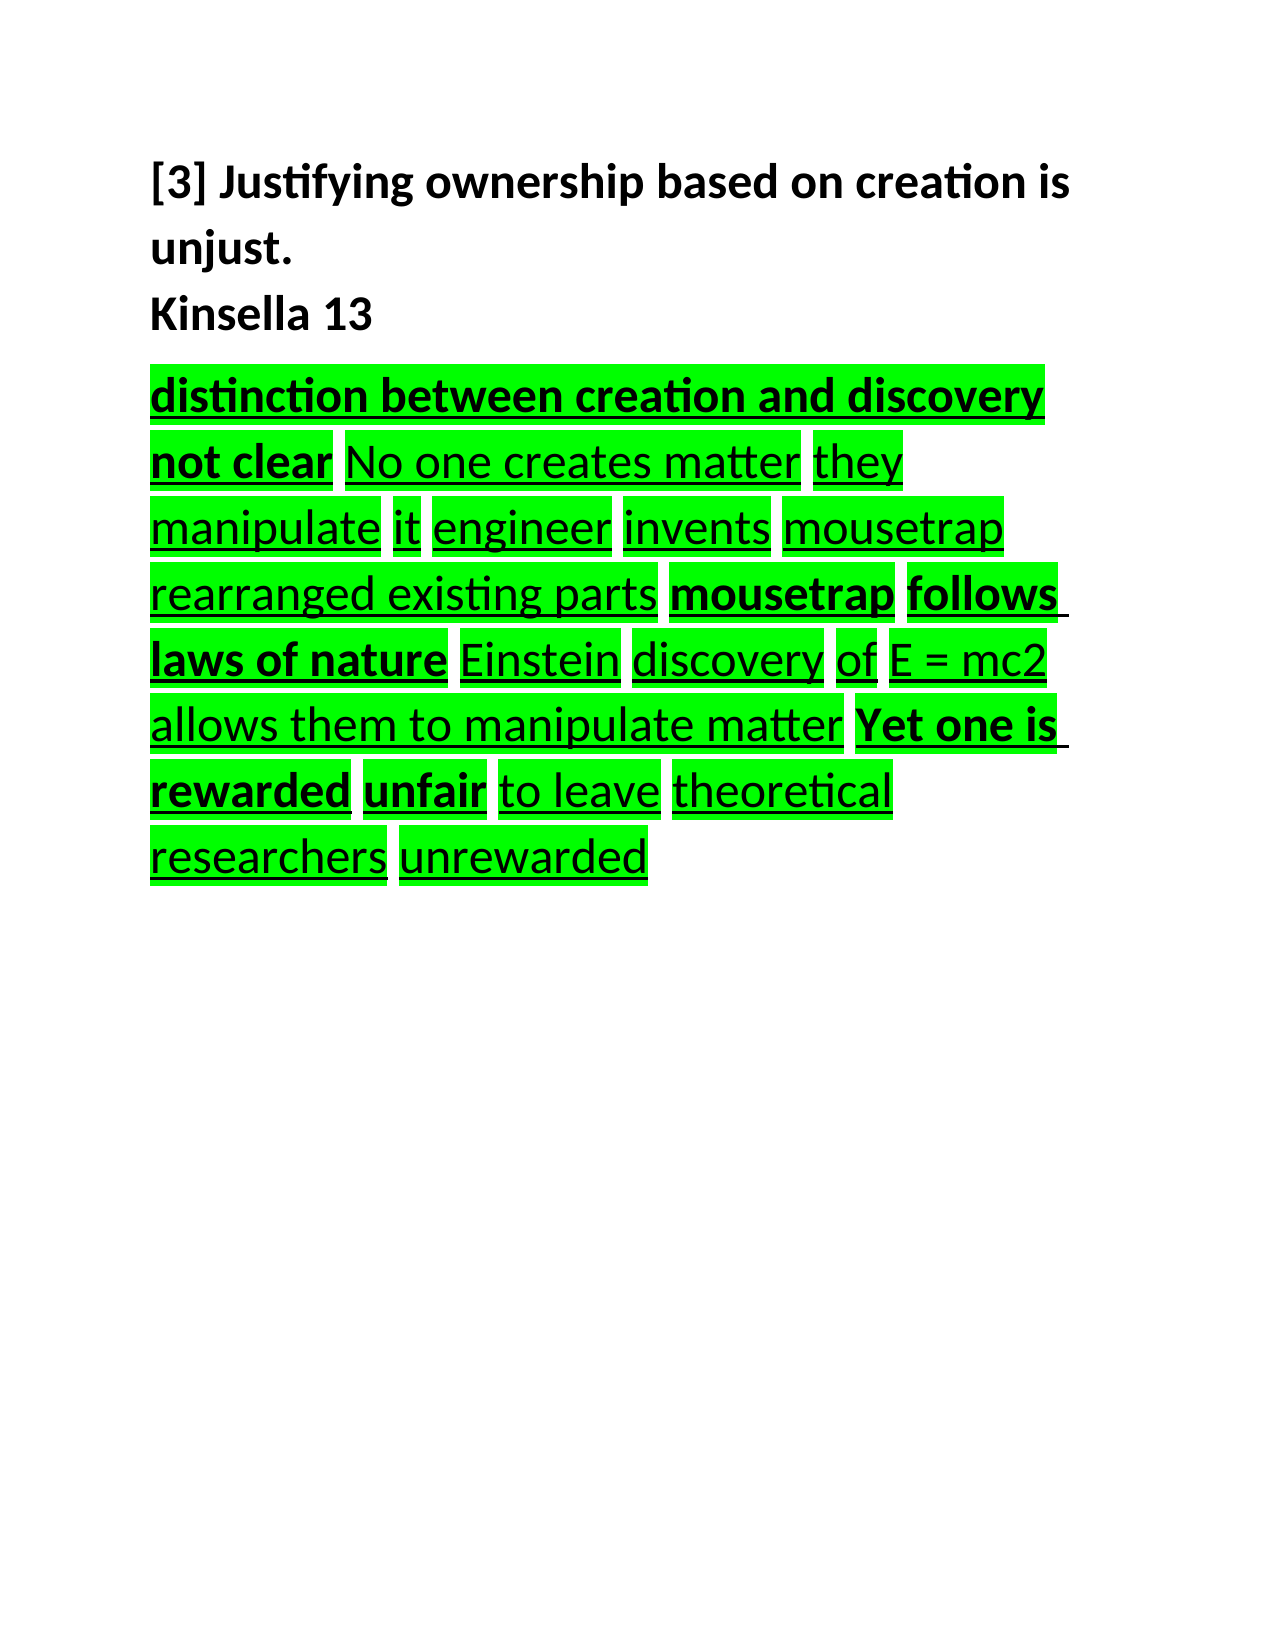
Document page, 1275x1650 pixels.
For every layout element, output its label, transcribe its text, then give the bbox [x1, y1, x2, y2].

text Kinsella 13 [150, 282, 1125, 343]
subtitle [3] Justifying ownership based on creation is unjust. [150, 150, 1125, 277]
text distinction between creation and discovery not clear No one creates matter they manipulate it engineer invents mousetrap rearranged existing parts mousetrap follows laws of nature Einstein discovery of E = mc2 allows them to manipulate matter Yet one is rewarded unfair to leave theoretical researchers unrewarded [150, 364, 1125, 886]
